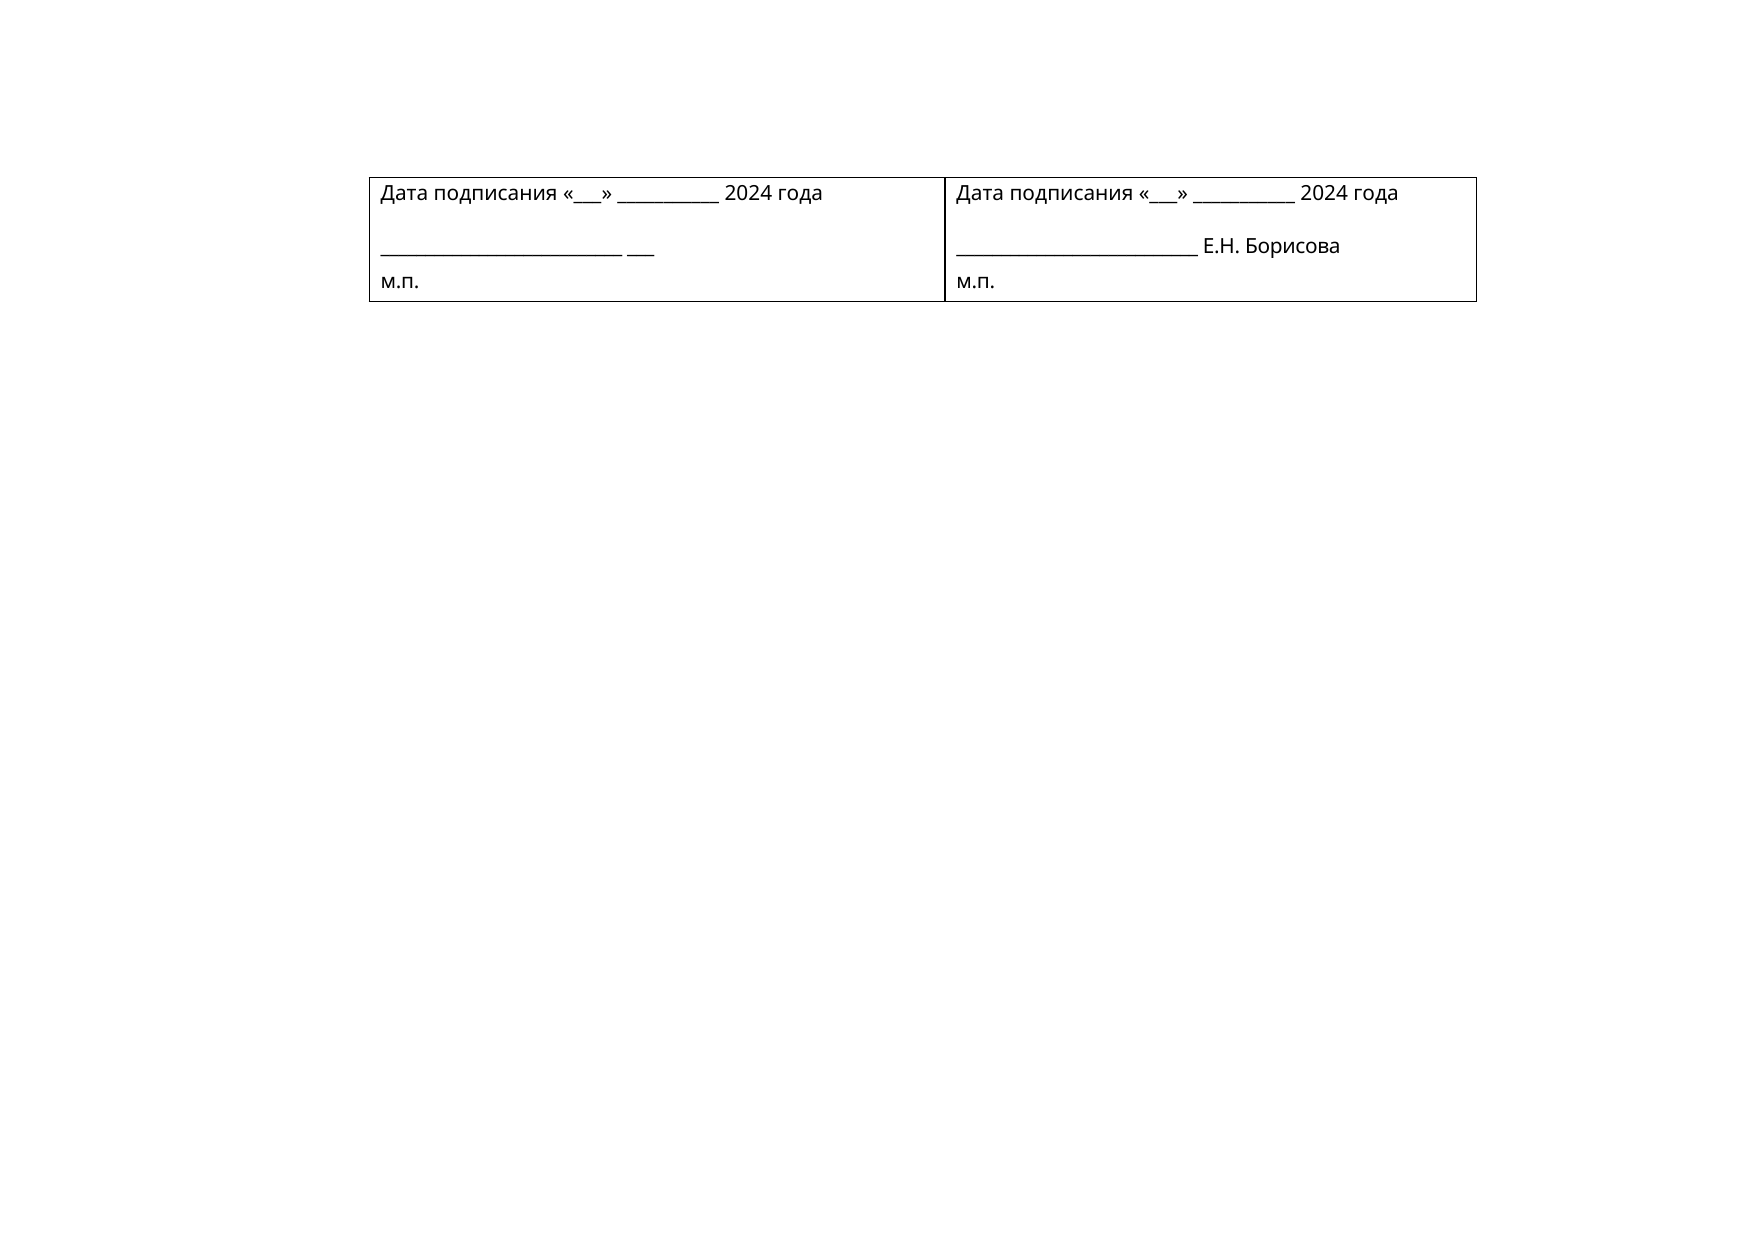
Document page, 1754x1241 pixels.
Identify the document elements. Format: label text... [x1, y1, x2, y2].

table_cell Дата подписания «___» ___________ 2024 года ___________________________ ___ м.п. [370, 178, 944, 301]
table_cell Дата подписания «___» ___________ 2024 года ___________________________ Е.Н. Борисова м.п. [946, 178, 1476, 301]
